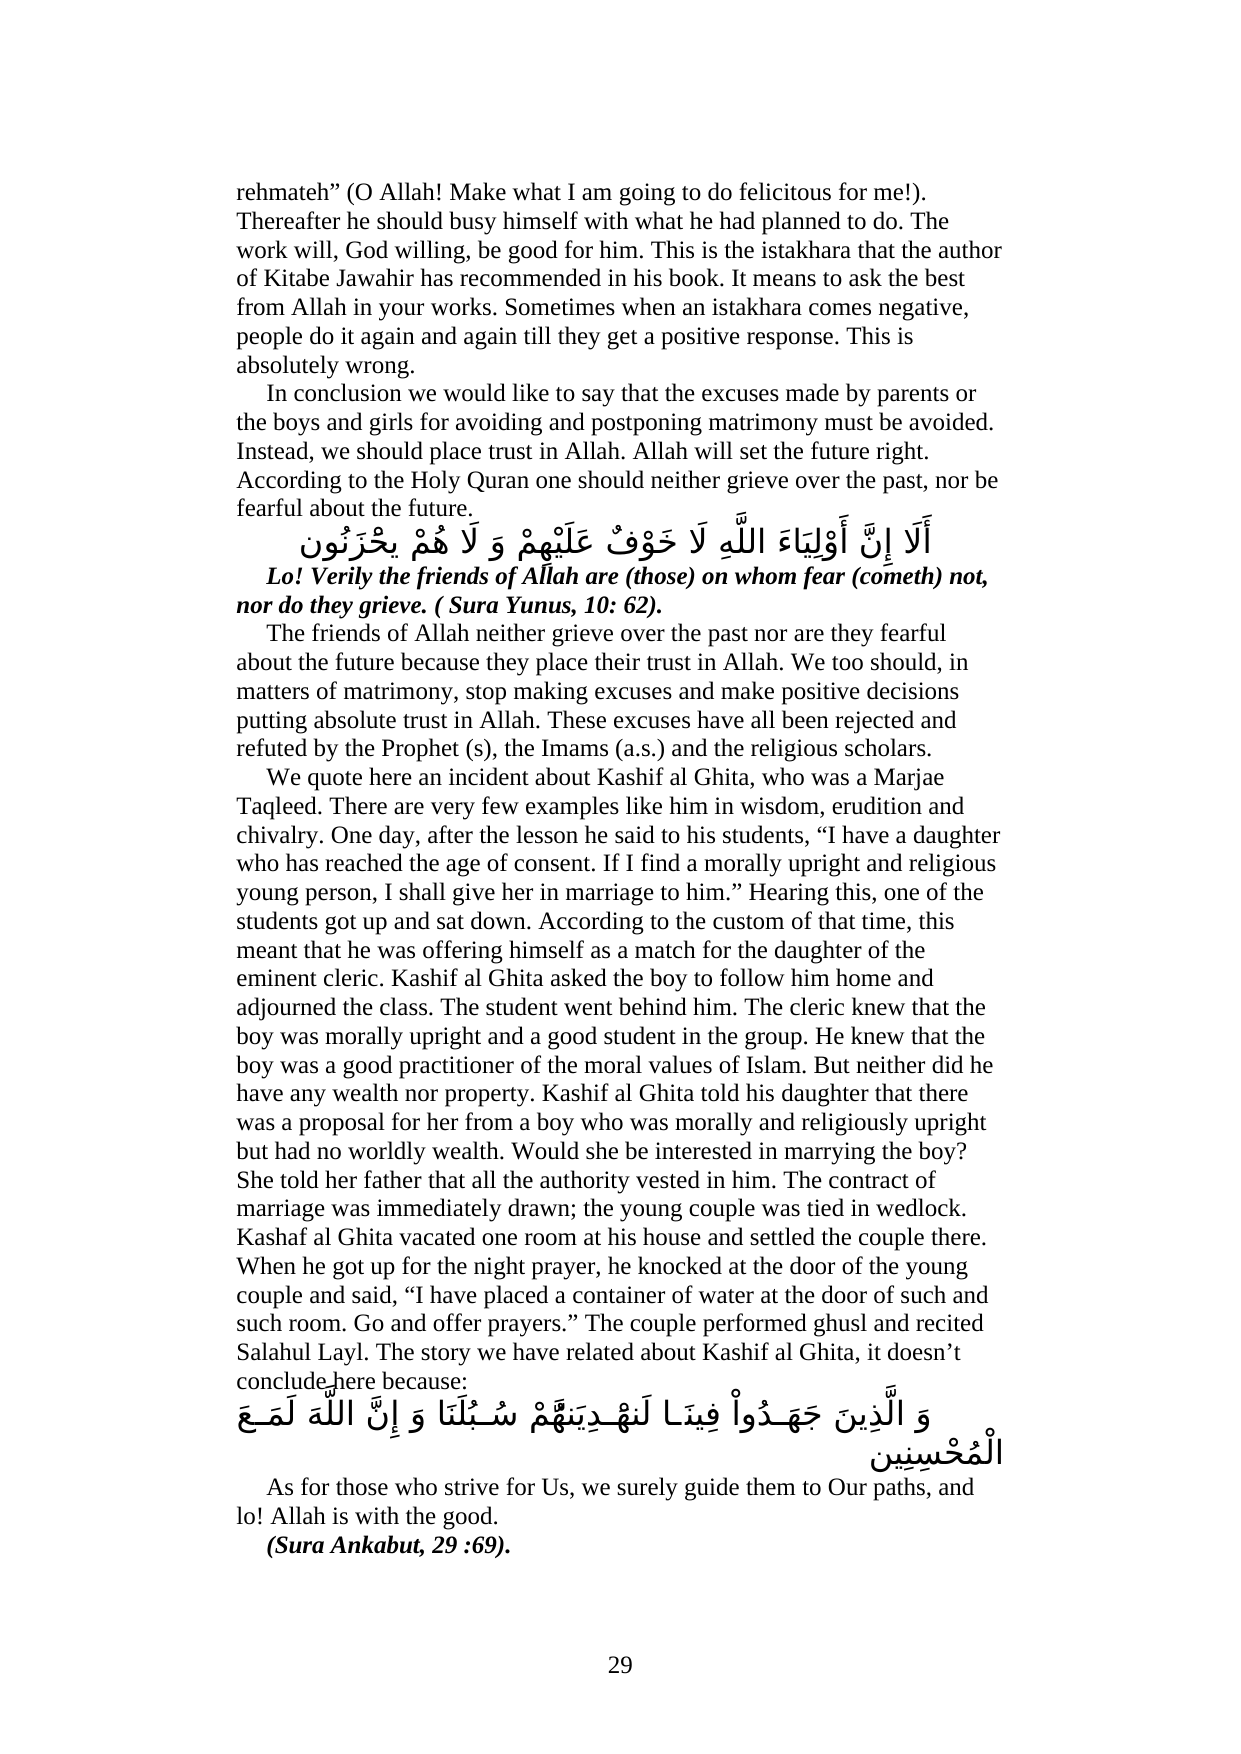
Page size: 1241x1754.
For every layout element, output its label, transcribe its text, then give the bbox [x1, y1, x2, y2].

text In conclusion we would like to say that the excuses made by parents or the boys and girls for avoiding and postponing matrimony must be avoided. Instead, we should place trust in Allah. Allah will set the future right. According to the Holy Quran one should neither grieve over the past, nor be fearful about the future. [236, 378, 1004, 522]
text (Sura Ankabut, 29 :69). [236, 1530, 1004, 1559]
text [236, 177, 1004, 378]
text Lo! Verily the friends of Allah are (those) on whom fear (cometh) not, nor do they grieve. ( Sura Yunus, 10: 62). [236, 561, 1004, 618]
text As for those who strive for Us, we surely guide them to Our paths, and lo! Allah is with the good. [236, 1472, 1004, 1530]
text أَلَا إِنَّ أَوْلِيَاءَ اللَّهِ لَا خَوْفٌ عَلَيْهِمْ وَ لَا هُمْ يحَْزَنُون [236, 522, 1004, 561]
text We quote here an incident about Kashif al Ghita, who was a Marjae Taqleed. There are very few examples like him in wisdom, erudition and chivalry. One day, after the lesson he said to his students, “I have a daughter who has reached the age of consent. If I find a morally upright and religious young person, I shall give her in marriage to him.” Hearing this, one of the students got up and sat down. According to the custom of that time, this meant that he was offering himself as a match for the daughter of the eminent cleric. Kashif al Ghita asked the boy to follow him home and adjourned the class. The student went behind him. The cleric knew that the boy was morally upright and a good student in the group. He knew that the boy was a good practitioner of the moral values of Islam. But neither did he have any wealth nor property. Kashif al Ghita told his daughter that there was a proposal for her from a boy who was morally and religiously upright but had no worldly wealth. Would she be interested in marrying the boy? She told her father that all the authority vested in him. The contract of marriage was immediately drawn; the young couple was tied in wedlock. Kashaf al Ghita vacated one room at his house and settled the couple there. When he got up for the night prayer, he knocked at the door of the young couple and said, “I have placed a container of water at the door of such and such room. Go and offer prayers.” The couple performed ghusl and recited Salahul Layl. The story we have related about Kashif al Ghita, it doesn’t conclude here because: [236, 762, 1004, 1395]
text The friends of Allah neither grieve over the past nor are they fearful about the future because they place their trust in Allah. We too should, in matters of matrimony, stop making excuses and make positive decisions putting absolute trust in Allah. These excuses have all been rejected and refuted by the Prophet (s), the Imams (a.s.) and the religious scholars. [236, 618, 1004, 762]
text وَ الَّذِينَ جَهَدُواْ فِينَا لَنهَْدِيَنهَُّمْ سُبُلَنَا وَ إِنَّ اللَّهَ لَمَعَ الْمُحْسِنِين [236, 1395, 1004, 1472]
